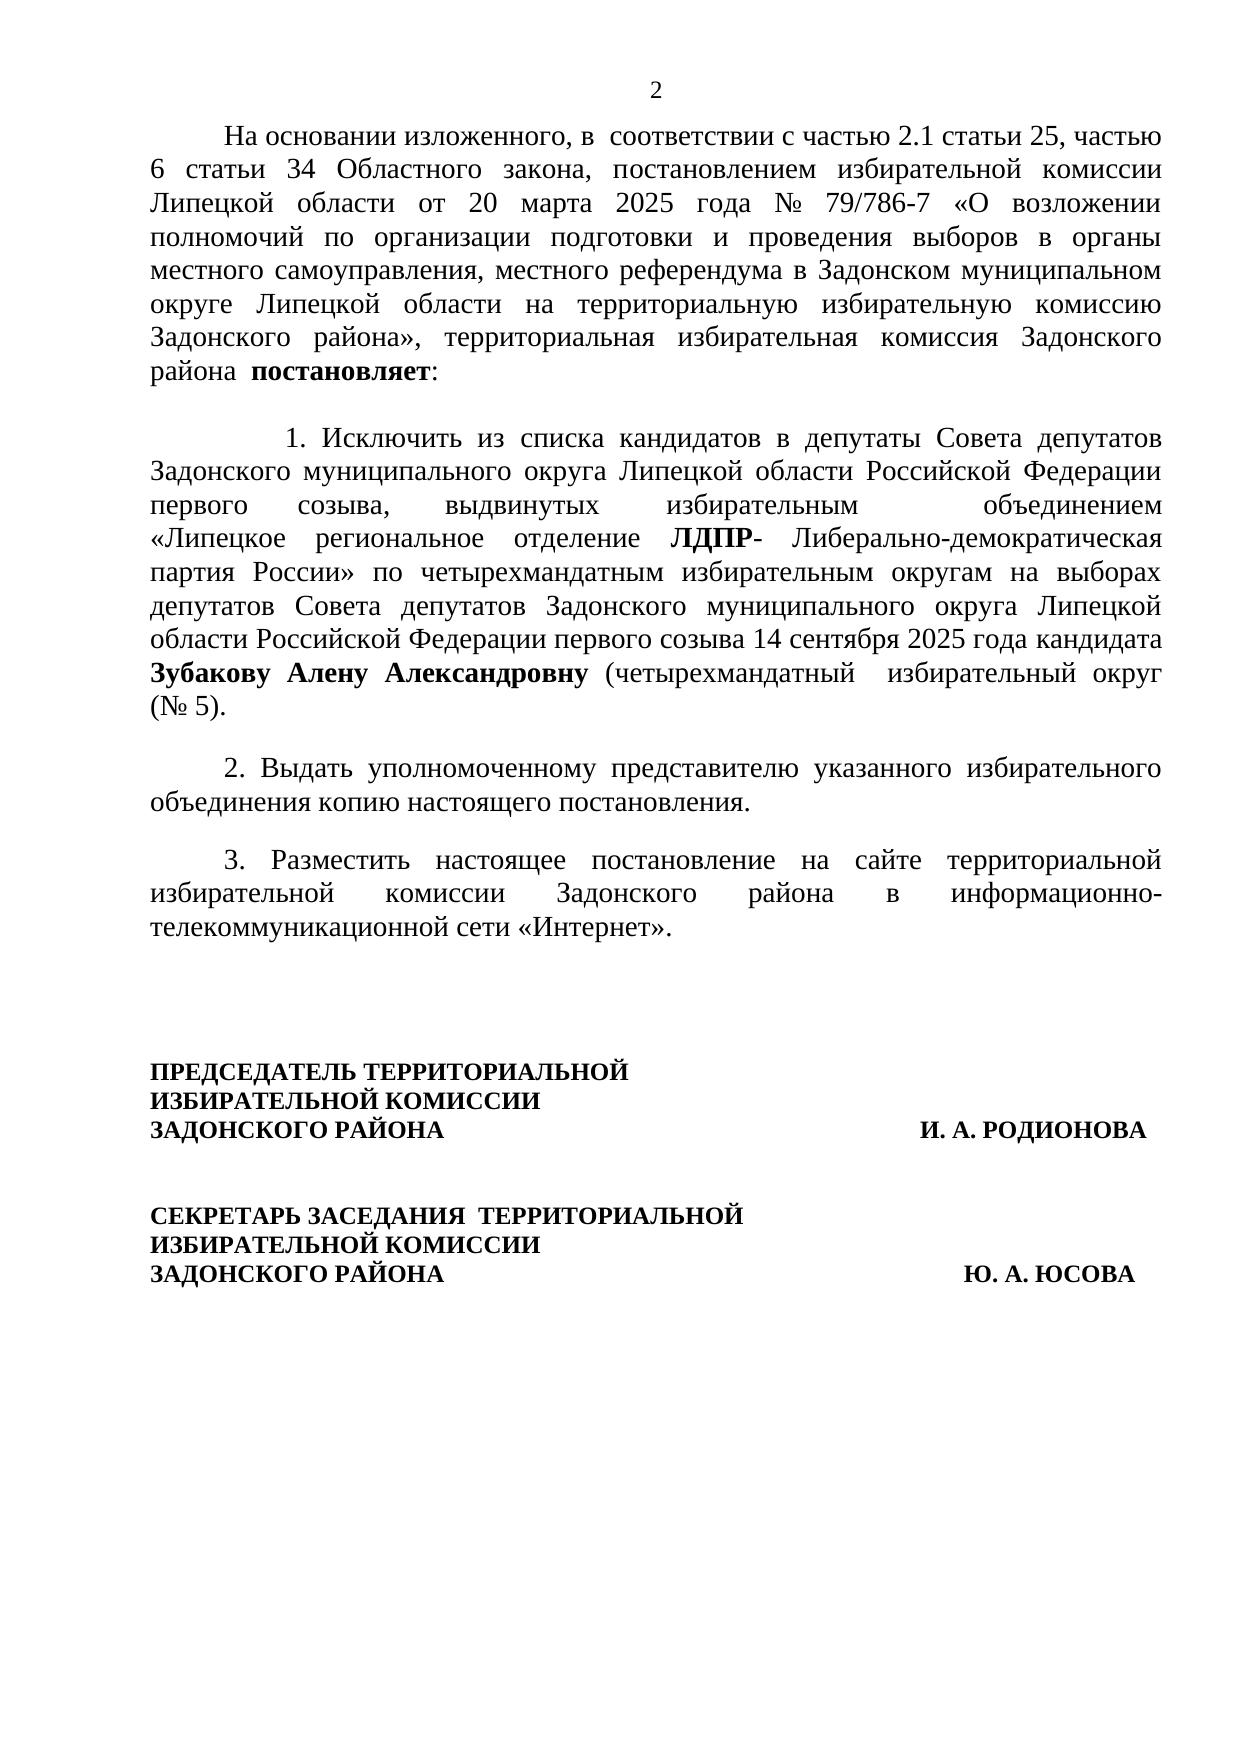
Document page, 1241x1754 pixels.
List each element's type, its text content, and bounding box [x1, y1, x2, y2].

text ЗАДОНСКОГО РАЙОНА И. А. РОДИОНОВА [150, 1115, 1162, 1144]
text ЗАДОНСКОГО РАЙОНА Ю. А. ЮСОВА [150, 1259, 1162, 1287]
text ИЗБИРАТЕЛЬНОЙ КОМИССИИ [150, 1086, 1162, 1115]
text ИЗБИРАТЕЛЬНОЙ КОМИССИИ [150, 1230, 1162, 1259]
text 1. Исключить из списка кандидатов в депутаты Совета депутатов Задонского муниципального округа Липецкой области Российской Федерации первого созыва, выдвинутых избирательным объединением «Липецкое региональное отделение ЛДПР- Либерально-демократическая партия России» по четырехмандатным избирательным округам на выборах депутатов Совета депутатов Задонского муниципального округа Липецкой области Российской Федерации первого созыва 14 сентября 2025 года кандидата Зубакову Алену Александровну (четырехмандатный избирательный округ (№ 5). [150, 420, 1162, 722]
text На основании изложенного, в соответствии с частью 2.1 статьи 25, частью 6 статьи 34 Областного закона, постановлением избирательной комиссии Липецкой области от 20 марта 2025 года № 79/786-7 «О возложении полномочий по организации подготовки и проведения выборов в органы местного самоуправления, местного референдума в Задонском муниципальном округе Липецкой области на территориальную избирательную комиссию Задонского района», территориальная избирательная комиссия Задонского района постановляет: [150, 118, 1162, 386]
text ПРЕДСЕДАТЕЛЬ ТЕРРИТОРИАЛЬНОЙ [150, 1057, 1162, 1086]
text 2. Выдать уполномоченному представителю указанного избирательного объединения копию настоящего постановления. [150, 751, 1162, 818]
text 3. Разместить настоящее постановление на сайте территориальной избирательной комиссии Задонского района в информационно-телекоммуникационной сети «Интернет». [150, 842, 1162, 942]
text СЕКРЕТАРЬ ЗАСЕДАНИЯ ТЕРРИТОРИАЛЬНОЙ [150, 1201, 1162, 1230]
